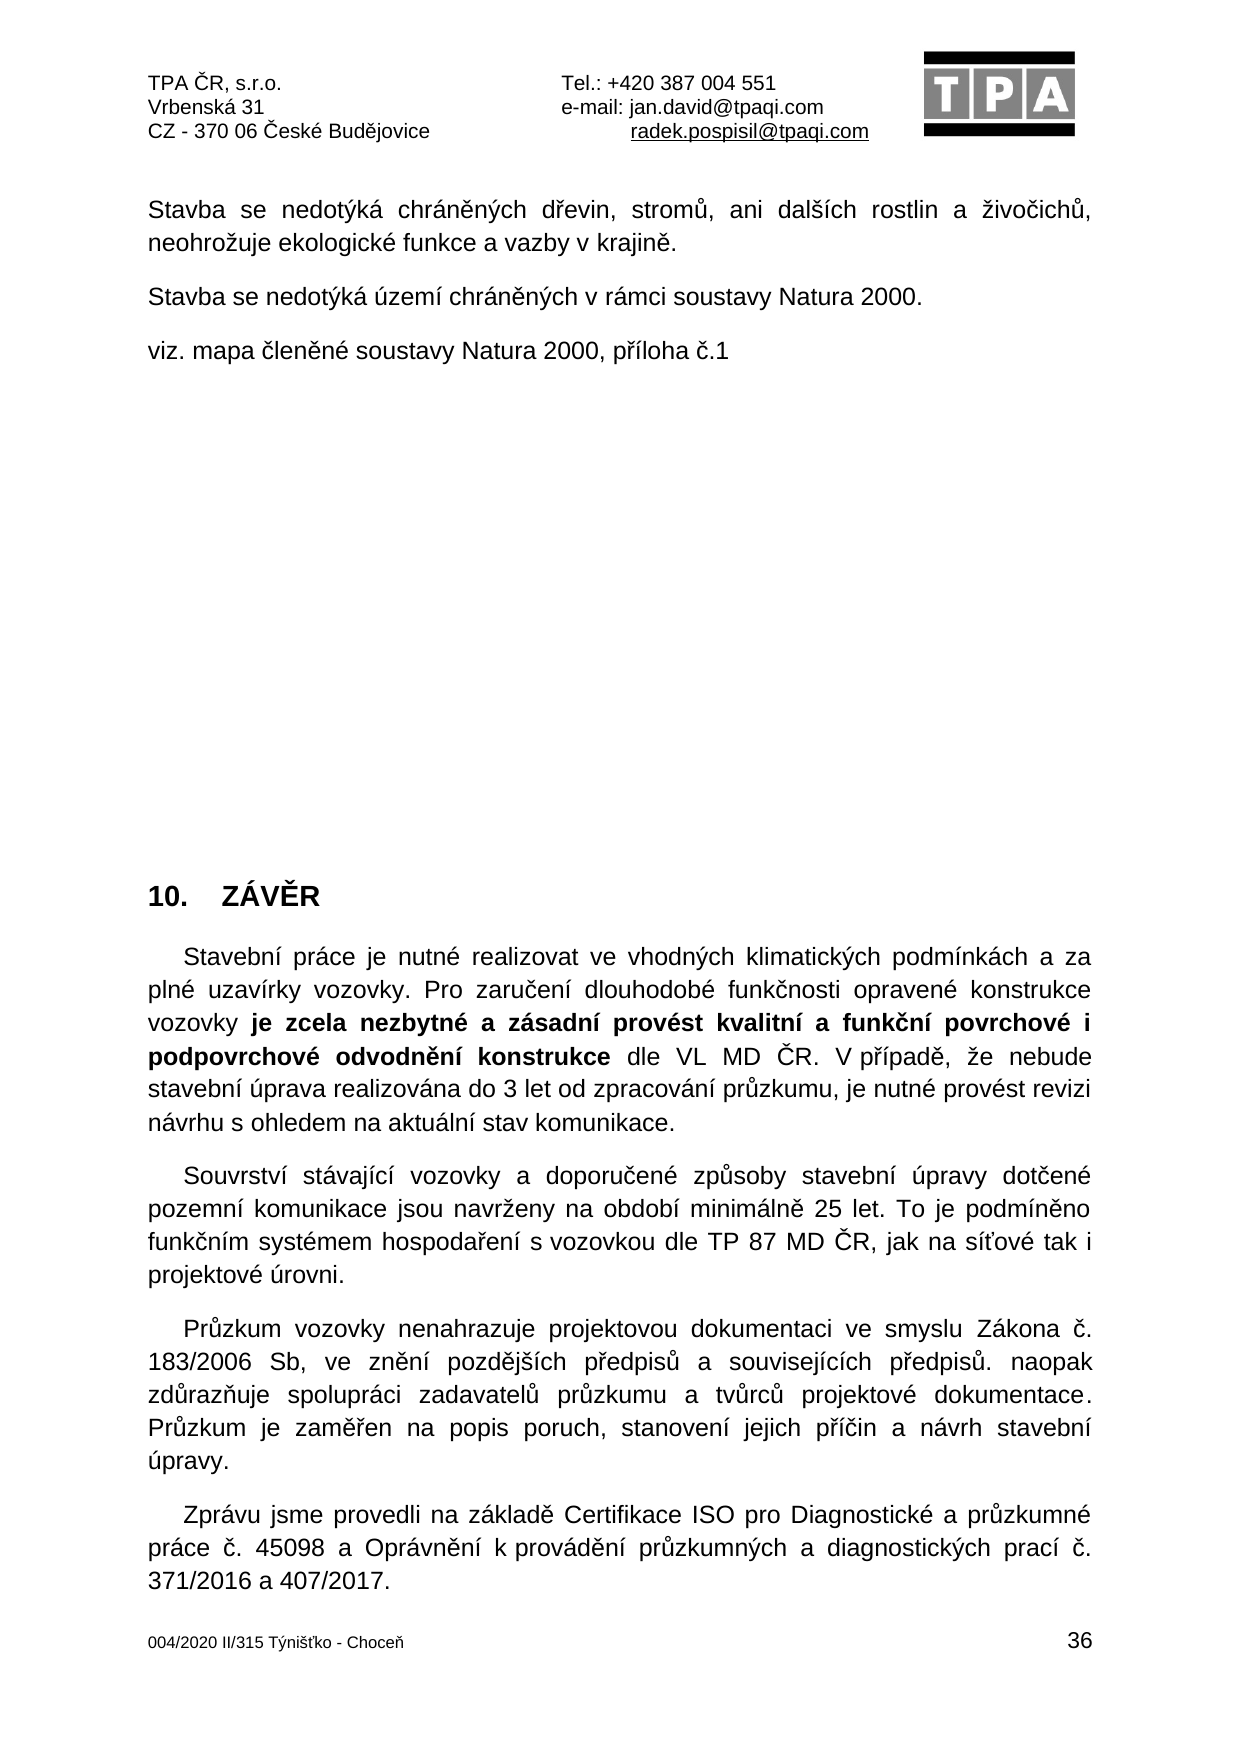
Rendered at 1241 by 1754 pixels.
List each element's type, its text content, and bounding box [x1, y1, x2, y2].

text Zprávu jsme provedli na základě Certifikace ISO pro Diagnostické a průzkumné práce č. 45098 a Oprávnění k provádění průzkumných a diagnostických prací č. 371/2016 a 407/2017. [148, 1500, 1093, 1595]
text Průzkum vozovky nenahrazuje projektovou dokumentaci ve smyslu Zákona č. 183/2006 Sb, ve znění pozdějších předpisů a souvisejících předpisů. naopak zdůrazňuje spolupráci zadavatelů průzkumu a tvůrců projektové dokumentace. Průzkum je zaměřen na popis poruch, stanovení jejich příčin a návrh stavební úpravy. [148, 1314, 1093, 1475]
text Stavba se nedotýká chráněných dřevin, stromů, ani dalších rostlin a živočichů, neohrožuje ekologické funkce a vazby v krajině. [148, 195, 1093, 257]
text Souvrství stávající vozovky a doporučené způsoby stavební úpravy dotčené pozemní komunikace jsou navrženy na období minimálně 25 let. To je podmíněno funkčním systémem hospodaření s vozovkou dle TP 87 MD ČR, jak na síťové tak i projektové úrovni. [148, 1161, 1093, 1289]
text Stavba se nedotýká území chráněných v rámci soustavy Natura 2000. [148, 282, 1093, 311]
picture [910, 38, 1088, 149]
text Stavební práce je nutné realizovat ve vhodných klimatických podmínkách a za plné uzavírky vozovky. Pro zaručení dlouhodobé funkčnosti opravené konstrukce vozovky je zcela nezbytné a zásadní provést kvalitní a funkční povrchové i podpovrchové odvodnění konstrukce dle VL MD ČR. V případě, že nebude stavební úprava realizována do 3 let od zpracování průzkumu, je nutné provést revizi návrhu s ohledem na aktuální stav komunikace. [148, 942, 1093, 1136]
text viz. mapa členěné soustavy Natura 2000, příloha č.1 [148, 336, 1093, 365]
subtitle ZÁVĚR [148, 879, 1093, 912]
